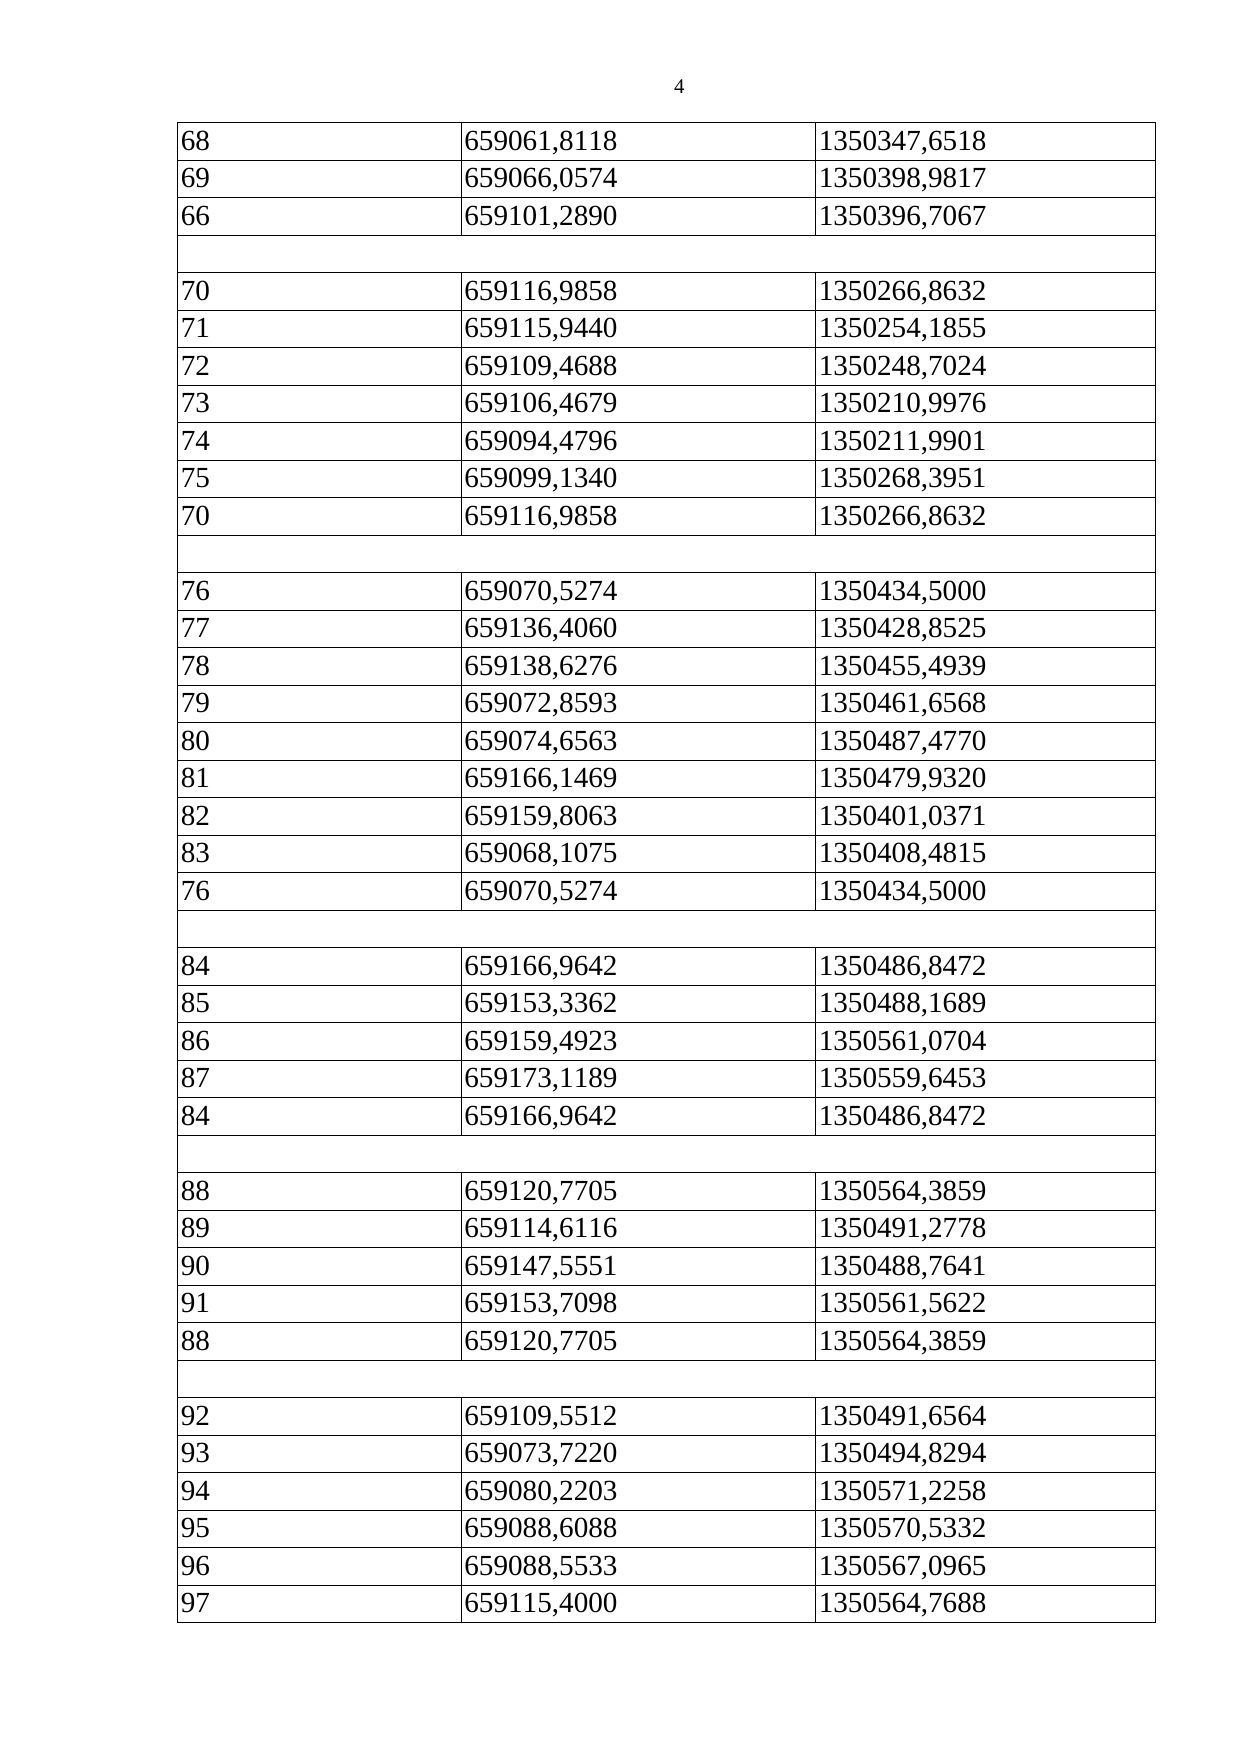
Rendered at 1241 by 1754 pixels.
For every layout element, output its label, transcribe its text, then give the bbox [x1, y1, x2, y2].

table_cell 659106,4679 [462, 386, 815, 422]
table_cell 659166,9642 [462, 948, 815, 984]
table_cell 659068,1075 [462, 836, 815, 872]
table_cell 659166,9642 [462, 1098, 815, 1134]
table_cell 1350266,8632 [816, 273, 1155, 309]
table_cell 1350491,6564 [816, 1398, 1155, 1434]
table_cell 659109,4688 [462, 348, 815, 384]
table_cell 92 [178, 1398, 461, 1434]
table_cell 1350488,1689 [816, 986, 1155, 1022]
table_cell 659094,4796 [462, 423, 815, 459]
table_cell 659070,5274 [462, 573, 815, 609]
table_cell 1350396,7067 [816, 198, 1155, 234]
table_cell 659074,6563 [462, 723, 815, 759]
table_cell 1350347,6518 [816, 123, 1155, 159]
table_cell 89 [178, 1211, 461, 1247]
table_cell 1350211,9901 [816, 423, 1155, 459]
table_cell 1350561,0704 [816, 1023, 1155, 1059]
table_cell [178, 236, 1155, 272]
table_cell 1350210,9976 [816, 386, 1155, 422]
table_cell 1350398,9817 [816, 161, 1155, 197]
table_cell 1350567,0965 [816, 1548, 1155, 1584]
table_cell 1350559,6453 [816, 1061, 1155, 1097]
table_cell 1350491,2778 [816, 1211, 1155, 1247]
table_cell 83 [178, 836, 461, 872]
table_cell 88 [178, 1323, 461, 1359]
table_cell 659120,7705 [462, 1323, 815, 1359]
table_cell 88 [178, 1173, 461, 1209]
table_cell 659159,8063 [462, 798, 815, 834]
table_cell 73 [178, 386, 461, 422]
table_cell 1350479,9320 [816, 761, 1155, 797]
table_cell 659116,9858 [462, 273, 815, 309]
table_cell 659115,4000 [462, 1586, 815, 1622]
table_cell 72 [178, 348, 461, 384]
table_cell 659109,5512 [462, 1398, 815, 1434]
table_cell 659080,2203 [462, 1473, 815, 1509]
table_cell 90 [178, 1248, 461, 1284]
table_cell [178, 911, 1155, 947]
table_cell 659099,1340 [462, 461, 815, 497]
table_cell 1350266,8632 [816, 498, 1155, 534]
table_cell 93 [178, 1436, 461, 1472]
table_cell 659116,9858 [462, 498, 815, 534]
table_cell 1350571,2258 [816, 1473, 1155, 1509]
table_cell 659153,7098 [462, 1286, 815, 1322]
table_cell 86 [178, 1023, 461, 1059]
table_cell 91 [178, 1286, 461, 1322]
table_cell 70 [178, 498, 461, 534]
table_cell 80 [178, 723, 461, 759]
table_cell 70 [178, 273, 461, 309]
table_cell 75 [178, 461, 461, 497]
table_cell 1350564,3859 [816, 1173, 1155, 1209]
table_cell 1350570,5332 [816, 1511, 1155, 1547]
table_cell 1350564,7688 [816, 1586, 1155, 1622]
table_cell 659136,4060 [462, 611, 815, 647]
table_cell 659173,1189 [462, 1061, 815, 1097]
table_cell 1350408,4815 [816, 836, 1155, 872]
table_cell 1350401,0371 [816, 798, 1155, 834]
table_cell 84 [178, 948, 461, 984]
table_cell 659101,2890 [462, 198, 815, 234]
table_cell 1350434,5000 [816, 573, 1155, 609]
table_cell 94 [178, 1473, 461, 1509]
table_cell 659159,4923 [462, 1023, 815, 1059]
table_cell 97 [178, 1586, 461, 1622]
table_cell 1350494,8294 [816, 1436, 1155, 1472]
table_cell 1350486,8472 [816, 1098, 1155, 1134]
table_cell 85 [178, 986, 461, 1022]
table_cell 77 [178, 611, 461, 647]
table_cell 1350486,8472 [816, 948, 1155, 984]
table_cell 659138,6276 [462, 648, 815, 684]
table_cell 87 [178, 1061, 461, 1097]
table_cell 659061,8118 [462, 123, 815, 159]
table_cell 69 [178, 161, 461, 197]
table_cell 76 [178, 573, 461, 609]
table_cell [178, 536, 1155, 572]
table_cell 74 [178, 423, 461, 459]
table_cell 82 [178, 798, 461, 834]
table_cell 659072,8593 [462, 686, 815, 722]
table_cell 68 [178, 123, 461, 159]
table_cell 1350561,5622 [816, 1286, 1155, 1322]
table_cell 76 [178, 873, 461, 909]
table_cell 659073,7220 [462, 1436, 815, 1472]
table_cell 659120,7705 [462, 1173, 815, 1209]
table_cell 659166,1469 [462, 761, 815, 797]
table_cell 659066,0574 [462, 161, 815, 197]
table_cell 1350488,7641 [816, 1248, 1155, 1284]
table_cell 1350434,5000 [816, 873, 1155, 909]
table_cell 659147,5551 [462, 1248, 815, 1284]
table_cell 1350428,8525 [816, 611, 1155, 647]
table_cell 1350254,1855 [816, 311, 1155, 347]
table_cell [178, 1361, 1155, 1397]
table_cell 81 [178, 761, 461, 797]
table_cell 659115,9440 [462, 311, 815, 347]
table_cell 1350268,3951 [816, 461, 1155, 497]
table_cell 1350487,4770 [816, 723, 1155, 759]
table_cell [178, 1136, 1155, 1172]
table_cell 79 [178, 686, 461, 722]
table_cell 95 [178, 1511, 461, 1547]
table_cell 66 [178, 198, 461, 234]
table_cell 1350455,4939 [816, 648, 1155, 684]
table_cell 659114,6116 [462, 1211, 815, 1247]
table_cell 84 [178, 1098, 461, 1134]
table_cell 659153,3362 [462, 986, 815, 1022]
table_cell 78 [178, 648, 461, 684]
table_cell 1350564,3859 [816, 1323, 1155, 1359]
table_cell 96 [178, 1548, 461, 1584]
table_cell 71 [178, 311, 461, 347]
table_cell 1350461,6568 [816, 686, 1155, 722]
table_cell 659070,5274 [462, 873, 815, 909]
table_cell 659088,6088 [462, 1511, 815, 1547]
table_cell 659088,5533 [462, 1548, 815, 1584]
table_cell 1350248,7024 [816, 348, 1155, 384]
